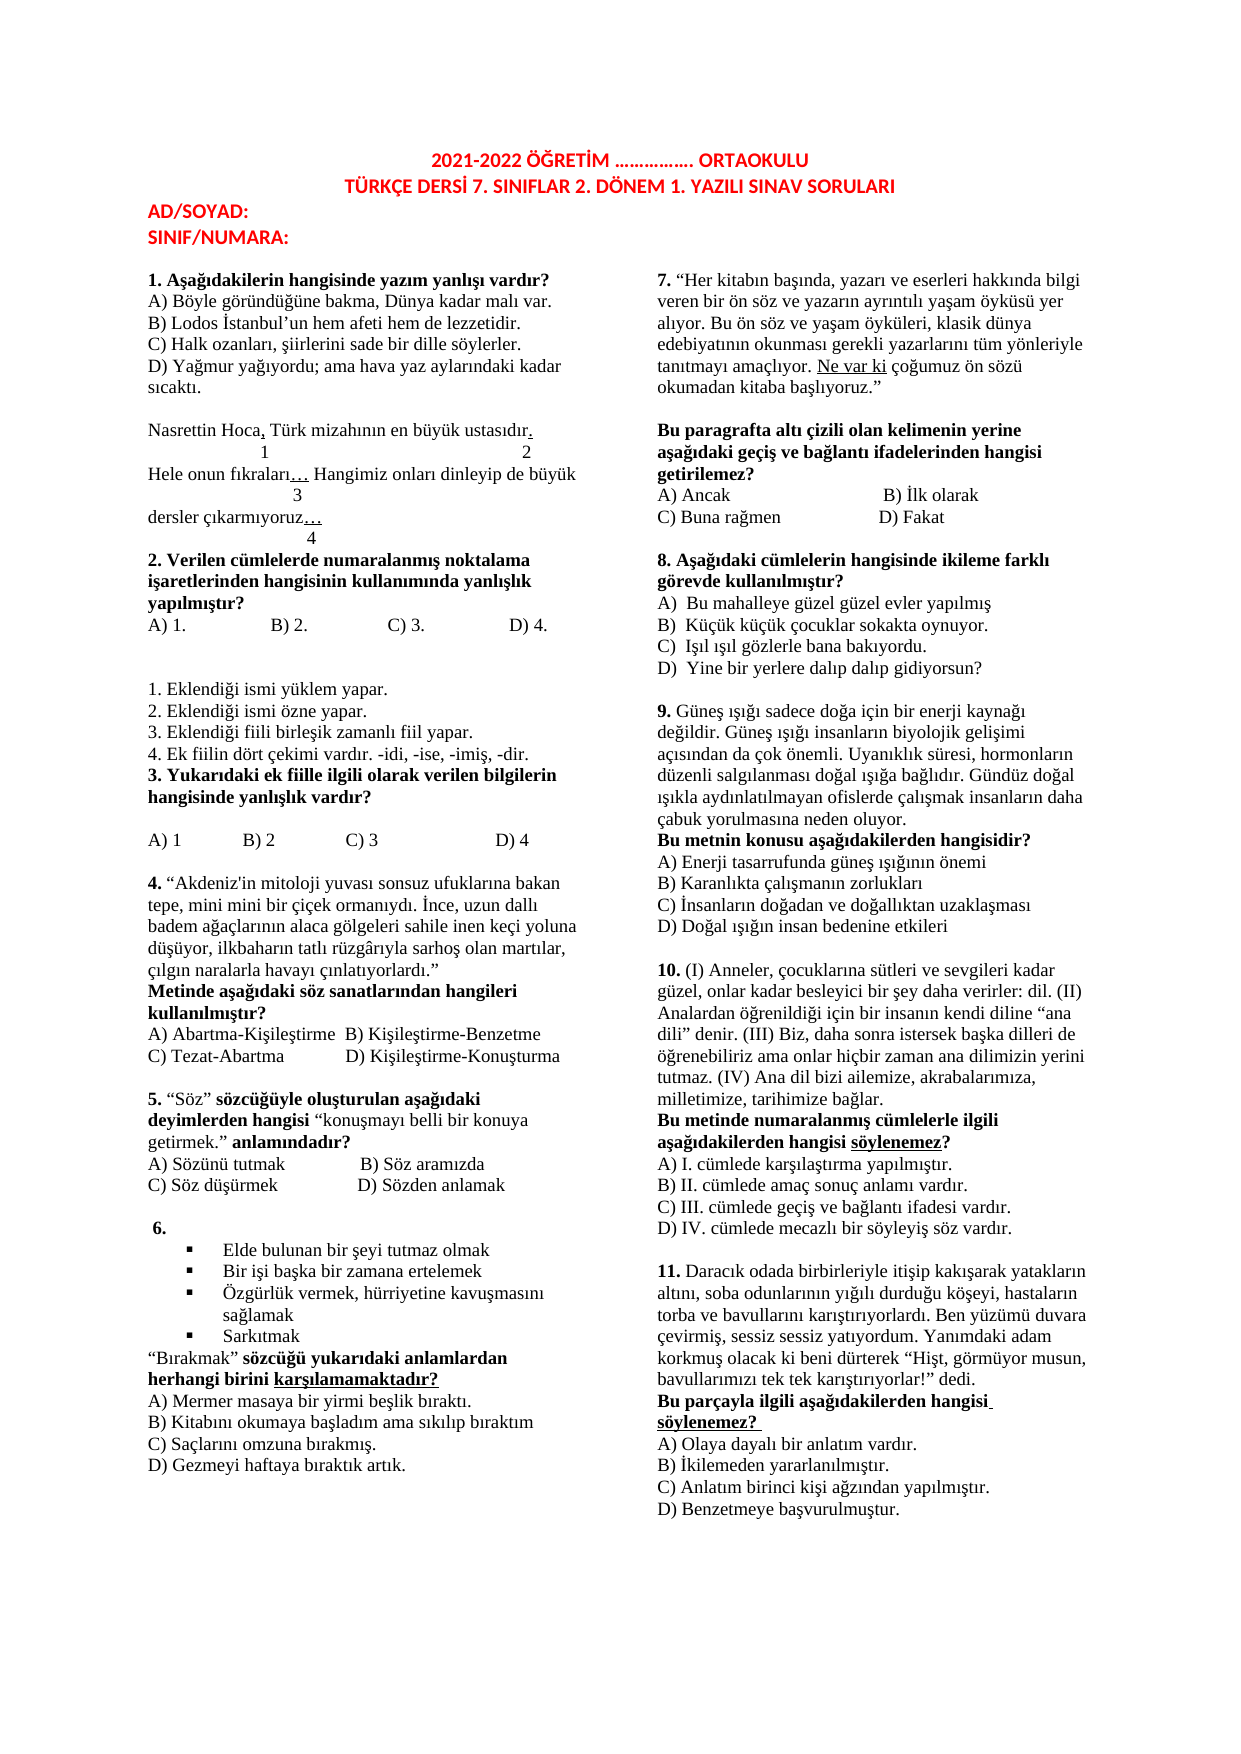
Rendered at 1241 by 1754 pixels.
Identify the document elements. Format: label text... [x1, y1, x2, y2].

text 9. Güneş ışığı sadece doğa için bir enerji kaynağı değildir. Güneş ışığı insanların biyolojik gelişimi açısından da çok önemli. Uyanıklık süresi, hormonların düzenli salgılanması doğal ışığa bağlıdır. Gündüz doğal ışıkla aydınlatılmayan ofislerde çalışmak insanların daha çabuk yorulmasına neden oluyor. [657, 700, 1093, 829]
text C) İnsanların doğadan ve doğallıktan uzaklaşması [657, 894, 1093, 915]
text A) 1. B) 2. C) 3. D) 4. [148, 613, 583, 635]
text B) İkilemeden yararlanılmıştır. [657, 1454, 1093, 1476]
text 2. Verilen cümlelerde numaralanmış noktalama işaretlerinden hangisinin kullanımında yanlışlık yapılmıştır? [148, 549, 583, 613]
text 4 [148, 527, 583, 549]
text SINIF/NUMARA: [148, 224, 1093, 249]
text B) Karanlıkta çalışmanın zorlukları [657, 872, 1093, 894]
text D) Yine bir yerlere dalıp dalıp gidiyorsun? [657, 657, 1093, 678]
text 6. [148, 1217, 583, 1239]
text A) Abartma-Kişileştirme B) Kişileştirme-Benzetme [148, 1023, 583, 1045]
text 11. Daracık odada birbirleriyle itişip kakışarak yatakların altını, soba odunlarının yığılı durduğu köşeyi, hastaların torba ve bavullarını karıştırıyorlardı. Ben yüzümü duvara çevirmiş, sessiz sessiz yatıyordum. Yanımdaki adam korkmuş olacak ki beni dürterek “Hişt, görmüyor musun, bavullarımızı tek tek karıştırıyorlar!” dedi. [657, 1260, 1093, 1390]
text 1 2 [148, 441, 583, 462]
text Bu parçayla ilgili aşağıdakilerden hangisi söylenemez? [657, 1390, 1093, 1433]
text Bu metinde numaralanmış cümlelerle ilgili aşağıdakilerden hangisi söylenemez? [657, 1109, 1093, 1152]
text C) III. cümlede geçiş ve bağlantı ifadesi vardır. [657, 1196, 1093, 1217]
text “Bırakmak” sözcüğü yukarıdaki anlamlardan herhangi birini karşılamamaktadır? [148, 1347, 583, 1390]
text 3. Eklendiği fiili birleşik zamanlı fiil yapar. [148, 721, 583, 743]
text 7. “Her kitabın başında, yazarı ve eserleri hakkında bilgi veren bir ön söz ve yazarın ayrıntılı yaşam öyküsü yer alıyor. Bu ön söz ve yaşam öyküleri, klasik dünya edebiyatının okunması gerekli yazarlarını tüm yönleriyle tanıtmayı amaçlıyor. Ne var ki çoğumuz ön sözü okumadan kitaba başlıyoruz.” [657, 268, 1093, 398]
text 1. Aşağıdakilerin hangisinde yazım yanlışı vardır? [148, 268, 583, 290]
text D) IV. cümlede mecazlı bir söyleyiş söz vardır. [657, 1217, 1093, 1239]
text C) Işıl ışıl gözlerle bana bakıyordu. [657, 635, 1093, 657]
text Nasrettin Hoca, Türk mizahının en büyük ustasıdır. [148, 419, 583, 441]
text C) Tezat-Abartma D) Kişileştirme-Konuşturma [148, 1045, 583, 1066]
text A) Enerji tasarrufunda güneş ışığının önemi [657, 851, 1093, 872]
text D) Yağmur yağıyordu; ama hava yaz aylarındaki kadar sıcaktı. [148, 355, 583, 398]
text D) Doğal ışığın insan bedenine etkileri [657, 915, 1093, 937]
list Özgürlük vermek, hürriyetine kavuşmasını sağlamak [185, 1282, 583, 1325]
text dersler çıkarmıyoruz… [148, 506, 583, 527]
list Bir işi başka bir zamana ertelemek [185, 1260, 583, 1282]
text A) I. cümlede karşılaştırma yapılmıştır. [657, 1152, 1093, 1174]
list Elde bulunan bir şeyi tutmaz olmak [185, 1239, 583, 1260]
text A) Mermer masaya bir yirmi beşlik bıraktı. [148, 1390, 583, 1411]
text A) 1 B) 2 C) 3 D) 4 [148, 829, 583, 851]
text TÜRKÇE DERSİ 7. SINIFLAR 2. DÖNEM 1. YAZILI SINAV SORULARI [148, 173, 1093, 198]
text A) Ancak B) İlk olarak [657, 484, 1093, 506]
text B) Lodos İstanbul’un hem afeti hem de lezzetidir. [148, 312, 583, 333]
text A) Bu mahalleye güzel güzel evler yapılmış [657, 592, 1093, 613]
text Bu metnin konusu aşağıdakilerden hangisidir? [657, 829, 1093, 851]
text 3. Yukarıdaki ek fiille ilgili olarak verilen bilgilerin hangisinde yanlışlık vardır? [148, 764, 583, 807]
text C) Halk ozanları, şiirlerini sade bir dille söylerler. [148, 333, 583, 355]
text A) Sözünü tutmak B) Söz aramızda [148, 1152, 583, 1174]
text 2. Eklendiği ismi özne yapar. [148, 700, 583, 721]
text C) Anlatım birinci kişi ağzından yapılmıştır. [657, 1476, 1093, 1497]
text 2021-2022 ÖĞRETİM ……………. ORTAOKULU [148, 148, 1093, 173]
text Hele onun fıkraları… Hangimiz onları dinleyip de büyük [148, 462, 583, 484]
text B) Küçük küçük çocuklar sokakta oynuyor. [657, 613, 1093, 635]
text 1. Eklendiği ismi yüklem yapar. [148, 678, 583, 700]
text C) Söz düşürmek D) Sözden anlamak [148, 1174, 583, 1196]
text 8. Aşağıdaki cümlelerin hangisinde ikileme farklı görevde kullanılmıştır? [657, 549, 1093, 592]
text C) Buna rağmen D) Fakat [657, 506, 1093, 527]
text B) II. cümlede amaç sonuç anlamı vardır. [657, 1174, 1093, 1196]
text D) Gezmeyi haftaya bıraktık artık. [148, 1454, 583, 1476]
text Bu paragrafta altı çizili olan kelimenin yerine aşağıdaki geçiş ve bağlantı ifadelerinden hangisi getirilemez? [657, 419, 1093, 484]
text 4. “Akdeniz'in mitoloji yuvası sonsuz ufuklarına bakan tepe, mini mini bir çiçek ormanıydı. İnce, uzun dallı badem ağaçlarının alaca gölgeleri sahile inen keçi yoluna düşüyor, ilkbaharın tatlı rüzgârıyla sarhoş olan martılar, çılgın naralarla havayı çınlatıyorlardı.” [148, 872, 583, 980]
text 4. Ek fiilin dört çekimi vardır. -idi, -ise, -imiş, -dir. [148, 743, 583, 764]
text AD/SOYAD: [148, 198, 1093, 224]
text A) Olaya dayalı bir anlatım vardır. [657, 1433, 1093, 1454]
text 10. (I) Anneler, çocuklarına sütleri ve sevgileri kadar güzel, onlar kadar besleyici bir şey daha verirler: dil. (II) Analardan öğrenildiği için bir insanın kendi diline “ana dili” denir. (III) Biz, daha sonra istersek başka dilleri de öğrenebiliriz ama onlar hiçbir zaman ana dilimizin yerini tutmaz. (IV) Ana dil bizi ailemize, akrabalarımıza, milletimize, tarihimize bağlar. [657, 958, 1093, 1109]
text D) Benzetmeye başvurulmuştur. [657, 1497, 1093, 1519]
text B) Kitabını okumaya başladım ama sıkılıp bıraktım [148, 1411, 583, 1433]
text 3 [148, 484, 583, 506]
text Metinde aşağıdaki söz sanatlarından hangileri kullanılmıştır? [148, 980, 583, 1023]
list Sarkıtmak [185, 1325, 583, 1347]
text 5. “Söz” sözcüğüyle oluşturulan aşağıdaki deyimlerden hangisi “konuşmayı belli bir konuya getirmek.” anlamındadır? [148, 1088, 583, 1152]
text C) Saçlarını omzuna bırakmış. [148, 1433, 583, 1454]
text A) Böyle göründüğüne bakma, Dünya kadar malı var. [148, 290, 583, 312]
